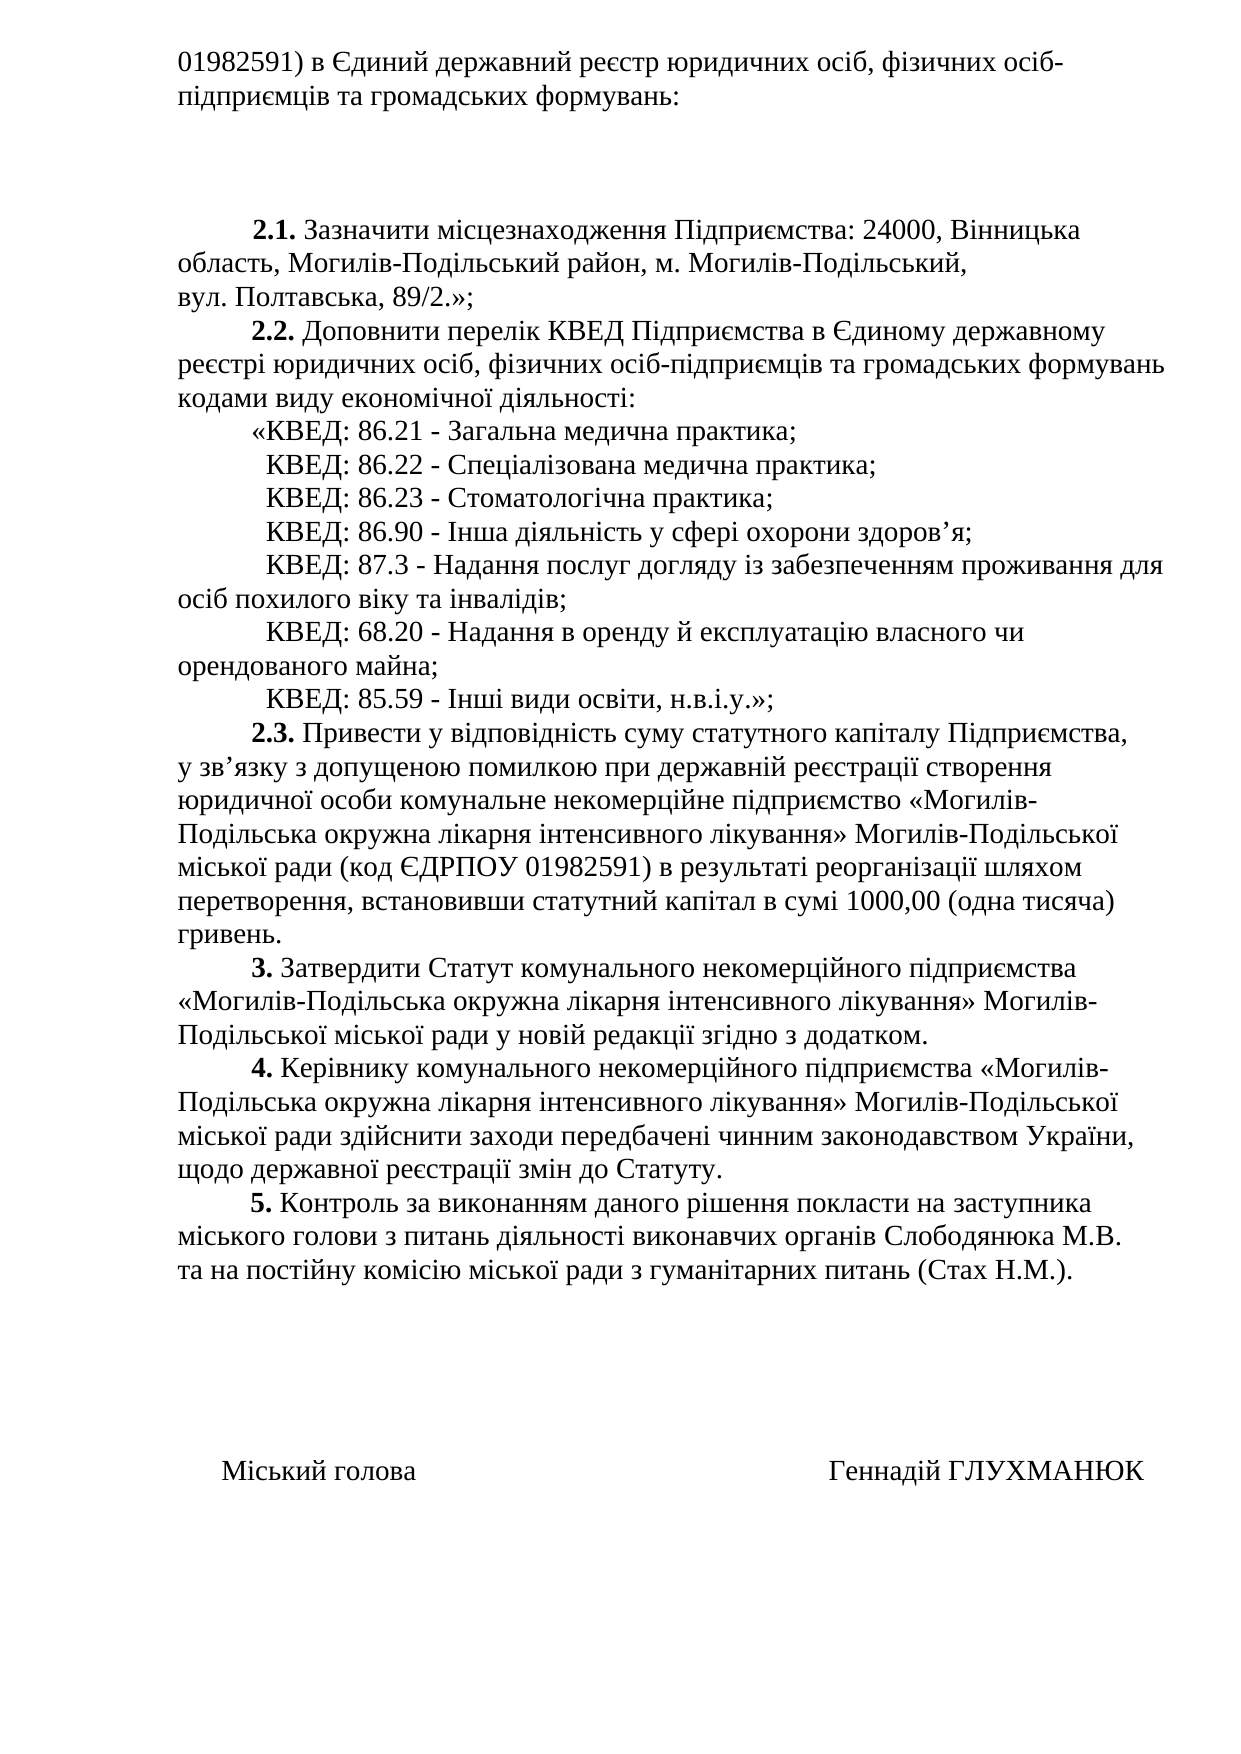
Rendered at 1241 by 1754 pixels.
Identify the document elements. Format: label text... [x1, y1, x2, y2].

subtitle 5. Контроль за виконанням даного рішення покласти на заступника міського голови з питань діяльності виконавчих органів Слободянюка М.В. [177, 1185, 1167, 1252]
text КВЕД: 86.90 - Інша діяльність у сфері охорони здоров’я; [177, 514, 1167, 547]
text 4. Керівнику комунального некомерційного підприємства «Могилів-Подільська окружна лікарня інтенсивного лікування» Могилів-Подільської міської ради здійснити заходи передбачені чинним законодавством України, щодо державної реєстрації змін до Статуту. [177, 1051, 1167, 1185]
text у зв’язку з допущеною помилкою при державній реєстрації створення юридичної особи комунальне некомерційне підприємство «Могилів-Подільська окружна лікарня інтенсивного лікування» Могилів-Подільської міської ради (код ЄДРПОУ 01982591) в результаті реорганізації шляхом перетворення, встановивши статутний капітал в сумі 1000,00 (одна тисяча) гривень. [177, 749, 1167, 950]
text 2.2. Доповнити перелік КВЕД Підприємства в Єдиному державному реєстрі юридичних осіб, фізичних осіб-підприємців та громадських формувань кодами виду економічної діяльності: [177, 313, 1167, 413]
text 2.1. Зазначити місцезнаходження Підприємства: 24000, Вінницька область, Могилів-Подільський район, м. Могилів-Подільський, [177, 212, 1167, 279]
text вул. Полтавська, 89/2.»; [177, 279, 1167, 313]
text КВЕД: 85.59 - Інші види освіти, н.в.і.у.»; [177, 682, 1167, 715]
text КВЕД: 86.23 - Стоматологічна практика; [177, 480, 1167, 514]
text 3. Затвердити Статут комунального некомерційного підприємства «Могилів-Подільська окружна лікарня інтенсивного лікування» Могилів-Подільської міської ради у новій редакції згідно з додатком. [177, 950, 1167, 1051]
text Міський голова Геннадій ГЛУХМАНЮК [177, 1453, 1167, 1487]
text КВЕД: 68.20 - Надання в оренду й експлуатацію власного чи орендованого майна; [177, 614, 1167, 682]
text «КВЕД: 86.21 - Загальна медична практика; [177, 413, 1167, 447]
text КВЕД: 87.3 - Надання послуг догляду із забезпеченням проживання для осіб похилого віку та інвалідів; [177, 547, 1167, 614]
subtitle та на постійну комісію міської ради з гуманітарних питань (Стах Н.М.). [177, 1252, 1167, 1285]
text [177, 44, 1167, 111]
text 2.3. Привести у відповідність суму статутного капіталу Підприємства, [177, 715, 1167, 749]
text КВЕД: 86.22 - Спеціалізована медична практика; [177, 447, 1167, 480]
